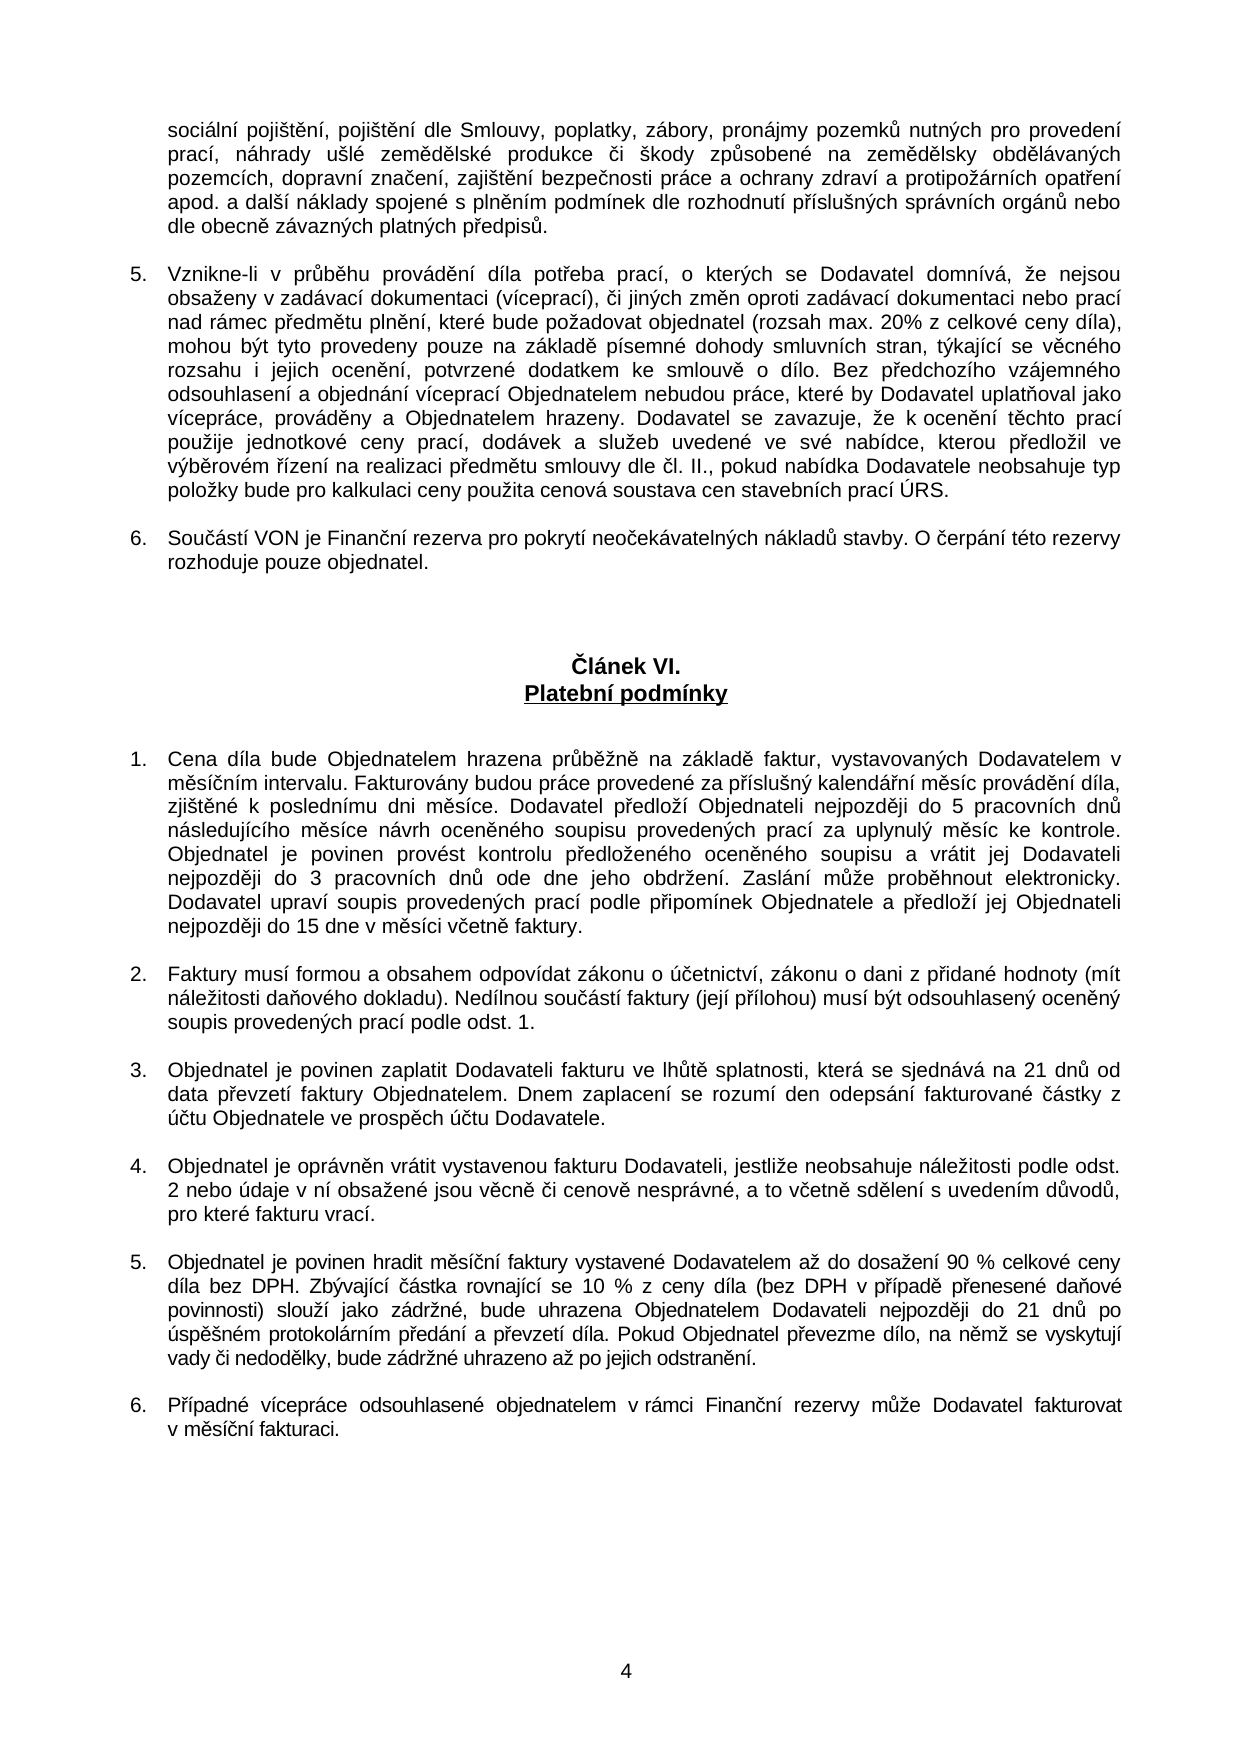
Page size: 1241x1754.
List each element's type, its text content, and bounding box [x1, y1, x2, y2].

text Platební podmínky [130, 680, 1122, 707]
list Případné vícepráce odsouhlasené objednatelem v rámci Finanční rezervy může Dodavatel fakturovat v měsíční fakturaci. [130, 1393, 1122, 1441]
list Objednatel je povinen zaplatit Dodavateli fakturu ve lhůtě splatnosti, která se sjednává na 21 dnů od data převzetí faktury Objednatelem. Dnem zaplacení se rozumí den odepsání fakturované částky z účtu Objednatele ve prospěch účtu Dodavatele. [130, 1058, 1122, 1130]
list Vznikne-li v průběhu provádění díla potřeba prací, o kterých se Dodavatel domnívá, že nejsou obsaženy v zadávací dokumentaci (víceprací), či jiných změn oproti zadávací dokumentaci nebo prací nad rámec předmětu plnění, které bude požadovat objednatel (rozsah max. 20% z celkové ceny díla), mohou být tyto provedeny pouze na základě písemné dohody smluvních stran, týkající se věcného rozsahu i jejich ocenění, potvrzené dodatkem ke smlouvě o dílo. Bez předchozího vzájemného odsouhlasení a objednání víceprací Objednatelem nebudou práce, které by Dodavatel uplatňoval jako vícepráce, prováděny a Objednatelem hrazeny. Dodavatel se zavazuje, že k ocenění těchto prací použije jednotkové ceny prací, dodávek a služeb uvedené ve své nabídce, kterou předložil ve výběrovém řízení na realizaci předmětu smlouvy dle čl. II., pokud nabídka Dodavatele neobsahuje typ položky bude pro kalkulaci ceny použita cenová soustava cen stavebních prací ÚRS. [130, 262, 1122, 502]
list Objednatel je oprávněn vrátit vystavenou fakturu Dodavateli, jestliže neobsahuje náležitosti podle odst. 2 nebo údaje v ní obsažené jsou věcně či cenově nesprávné, a to včetně sdělení s uvedením důvodů, pro které fakturu vrací. [130, 1154, 1122, 1226]
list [130, 118, 1122, 238]
text Článek VI. [130, 653, 1122, 680]
list Součástí VON je Finanční rezerva pro pokrytí neočekávatelných nákladů stavby. O čerpání této rezervy rozhoduje pouze objednatel. [130, 526, 1122, 573]
list Cena díla bude Objednatelem hrazena průběžně na základě faktur, vystavovaných Dodavatelem v měsíčním intervalu. Fakturovány budou práce provedené za příslušný kalendářní měsíc provádění díla, zjištěné k poslednímu dni měsíce. Dodavatel předloží Objednateli nejpozději do 5 pracovních dnů následujícího měsíce návrh oceněného soupisu provedených prací za uplynulý měsíc ke kontrole. Objednatel je povinen provést kontrolu předloženého oceněného soupisu a vrátit jej Dodavateli nejpozději do 3 pracovních dnů ode dne jeho obdržení. Zaslání může proběhnout elektronicky. Dodavatel upraví soupis provedených prací podle připomínek Objednatele a předloží jej Objednateli nejpozději do 15 dne v měsíci včetně faktury. [130, 746, 1122, 938]
list Objednatel je povinen hradit měsíční faktury vystavené Dodavatelem až do dosažení 90 % celkové ceny díla bez DPH. Zbývající částka rovnající se 10 % z ceny díla (bez DPH v případě přenesené daňové povinnosti) slouží jako zádržné, bude uhrazena Objednatelem Dodavateli nejpozději do 21 dnů po úspěšném protokolárním předání a převzetí díla. Pokud Objednatel převezme dílo, na němž se vyskytují vady či nedodělky, bude zádržné uhrazeno až po jejich odstranění. [130, 1249, 1122, 1369]
list Faktury musí formou a obsahem odpovídat zákonu o účetnictví, zákonu o dani z přidané hodnoty (mít náležitosti daňového dokladu). Nedílnou součástí faktury (její přílohou) musí být odsouhlasený oceněný soupis provedených prací podle odst. 1. [130, 962, 1122, 1034]
